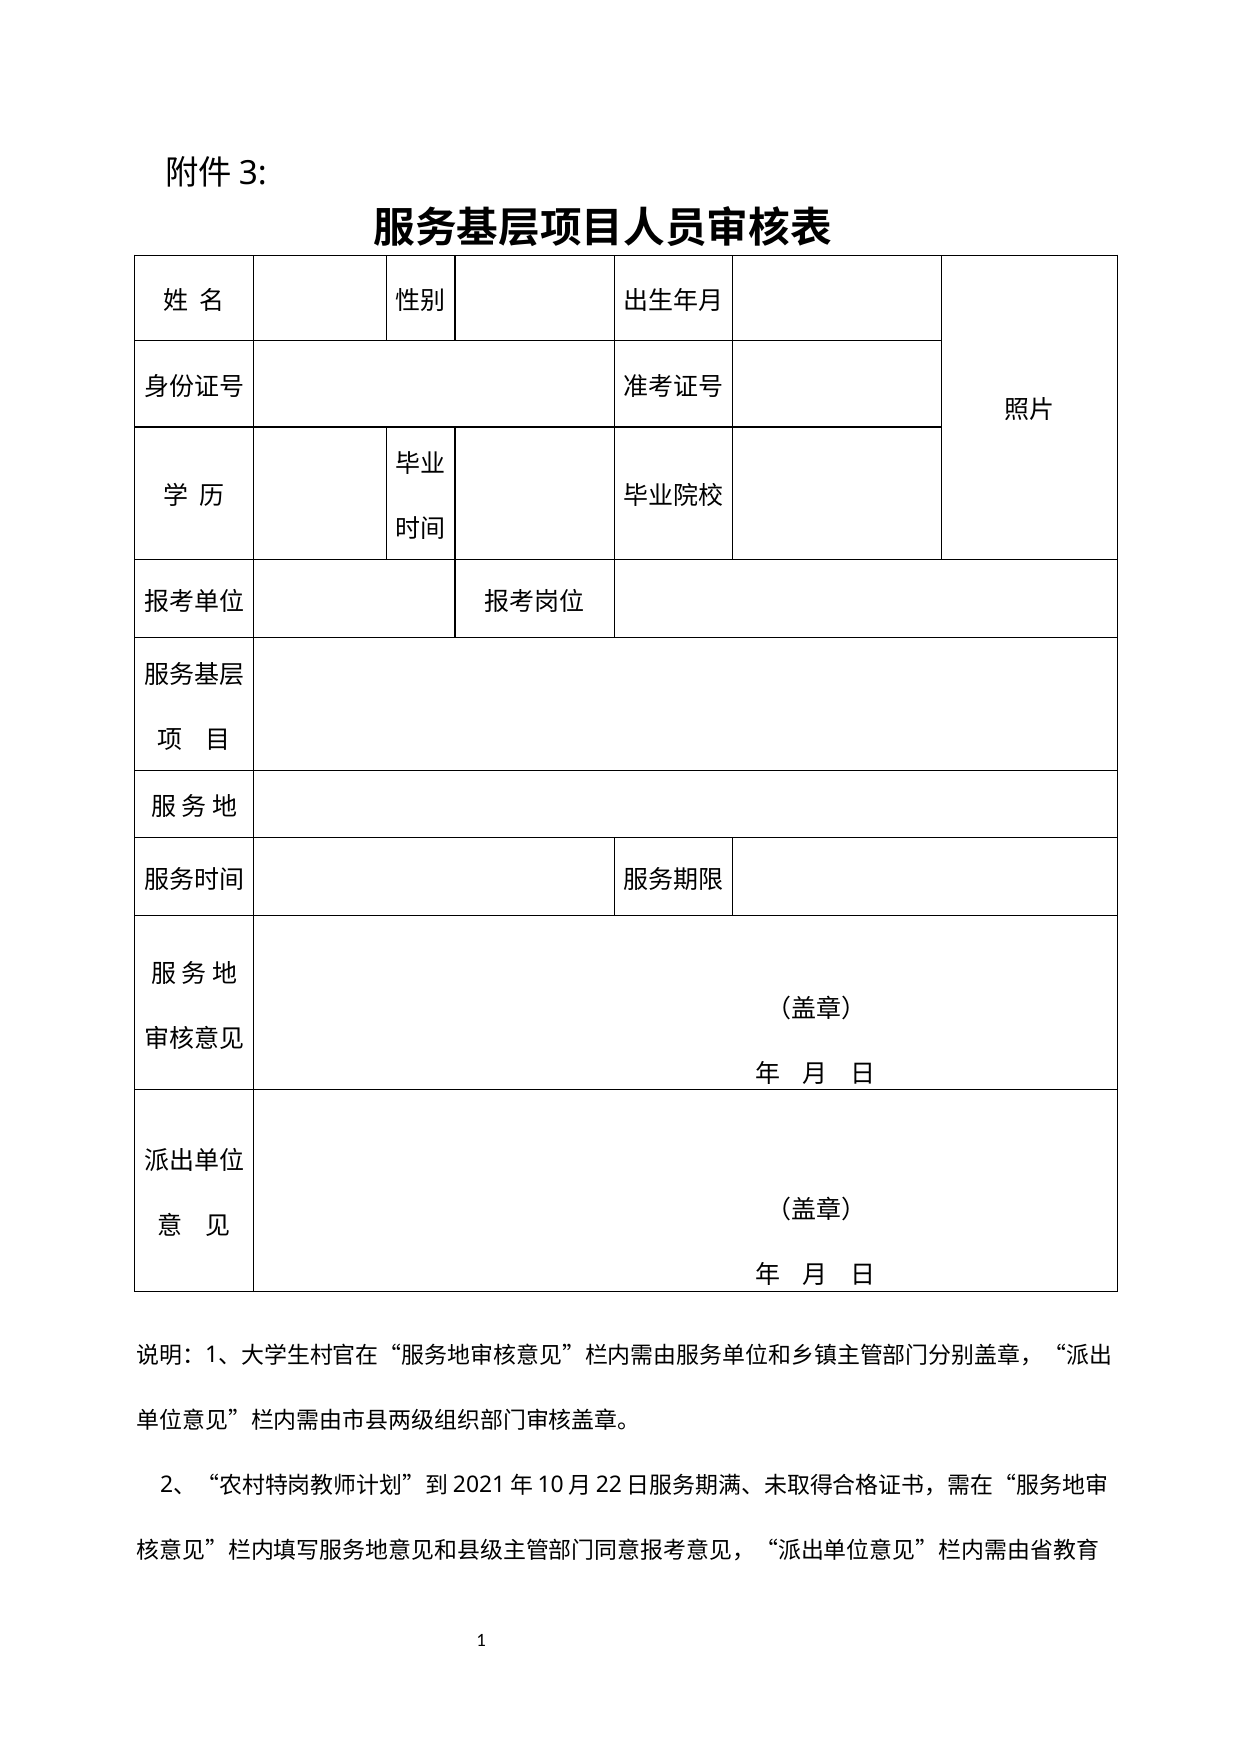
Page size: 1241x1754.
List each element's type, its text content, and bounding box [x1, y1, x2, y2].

table_cell （盖章） 年 月 日 [254, 916, 1117, 1089]
table_cell 服 务 地 [135, 771, 253, 837]
table_cell [254, 638, 1117, 770]
table_cell 准考证号 [615, 341, 732, 426]
table_cell （盖章） 年 月 日 [254, 1090, 1117, 1291]
table_cell [254, 428, 386, 559]
table_header [456, 256, 614, 340]
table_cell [135, 1292, 1117, 1608]
table_cell 派出单位意 见 [135, 1090, 253, 1291]
table_cell 服 务 地 审核意见 [135, 916, 253, 1089]
table_header 出生年月 [615, 256, 732, 340]
table_cell [733, 838, 1117, 915]
table_header 照片 [942, 256, 1117, 559]
table_cell [733, 428, 941, 559]
table_cell [254, 560, 454, 637]
table_cell [254, 838, 614, 915]
table_cell [615, 560, 1117, 637]
table_cell [254, 771, 1117, 837]
table_cell 服务基层项 目 [135, 638, 253, 770]
table_cell 毕业时间 [387, 428, 454, 559]
table_cell 报考岗位 [456, 560, 614, 637]
table_header [254, 256, 386, 340]
table_cell 毕业院校 [615, 428, 732, 559]
table_cell 报考单位 [135, 560, 253, 637]
table_cell 身份证号 [135, 341, 253, 426]
table_header [733, 256, 941, 340]
text 附件3: [165, 146, 1087, 194]
table_cell [456, 428, 614, 559]
table_cell 服务时间 [135, 838, 253, 915]
table_header 性别 [387, 256, 454, 340]
text 服务基层项目人员审核表 [165, 194, 1087, 254]
table_cell [254, 341, 614, 426]
table_cell 服务期限 [615, 838, 732, 915]
table_cell [733, 341, 941, 426]
table_header 姓 名 [135, 256, 253, 340]
table_cell 学 历 [135, 428, 253, 559]
